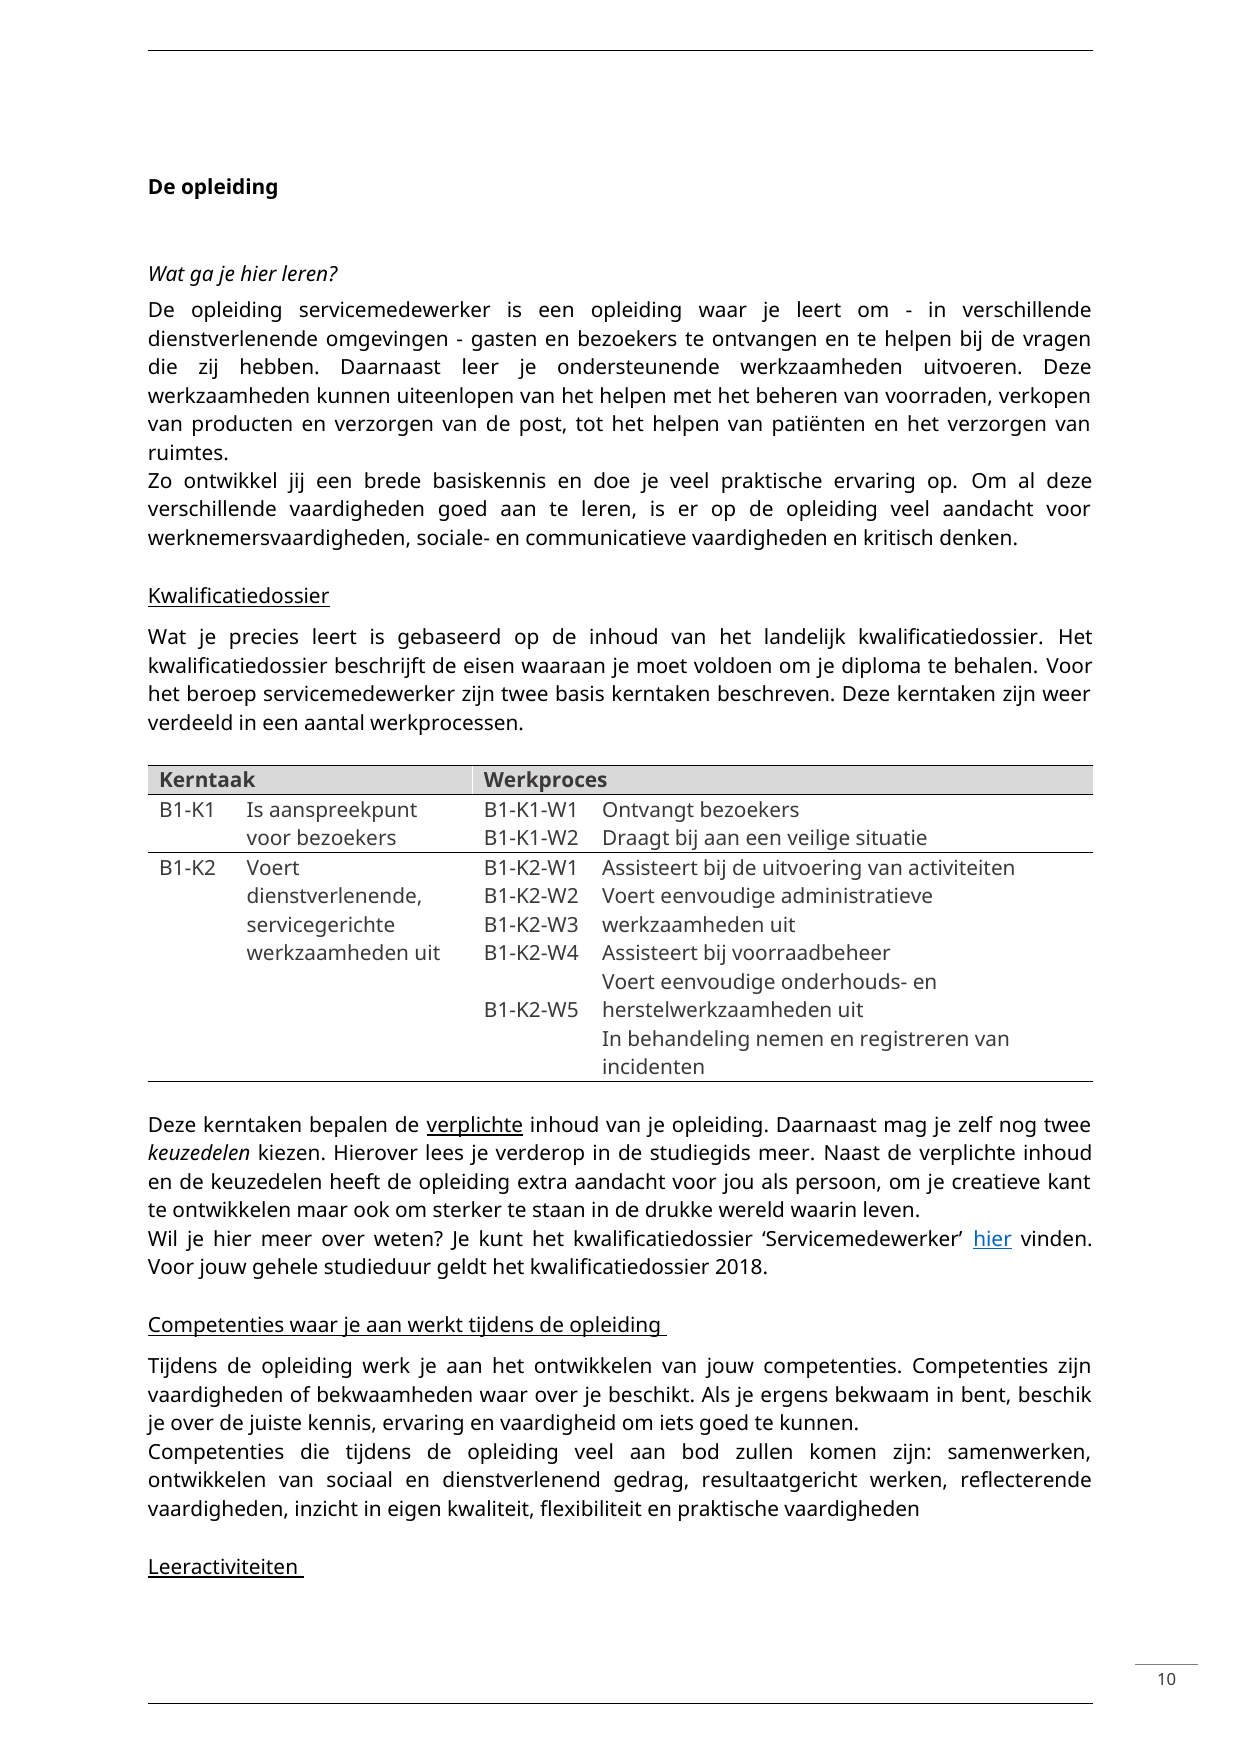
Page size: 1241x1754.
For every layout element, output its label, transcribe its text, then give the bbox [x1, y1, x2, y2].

text Deze kerntaken bepalen de verplichte inhoud van je opleiding. Daarnaast mag je zelf nog twee keuzedelen kiezen. Hierover lees je verderop in de studiegids meer. Naast de verplichte inhoud en de keuzedelen heeft de opleiding extra aandacht voor jou als persoon, om je creatieve kant te ontwikkelen maar ook om sterker te staan in de drukke wereld waarin leven. [148, 1110, 1093, 1224]
text Wat je precies leert is gebaseerd op de inhoud van het landelijk kwalificatiedossier. Het kwalificatiedossier beschrijft de eisen waaraan je moet voldoen om je diploma te behalen. Voor het beroep servicemedewerker zijn twee basis kerntaken beschreven. Deze kerntaken zijn weer verdeeld in een aantal werkprocessen. [148, 622, 1093, 736]
table_cell Voert dienstverlenende, servicegerichte werkzaamheden uit [235, 853, 472, 1081]
table_header Werkproces [473, 766, 1093, 794]
text Wil je hier meer over weten? Je kunt het kwalificatiedossier ‘Servicemedewerker’ hier vinden. Voor jouw gehele studieduur geldt het kwalificatiedossier 2018. [148, 1224, 1093, 1281]
table_cell B1-K1-W1 B1-K1-W2 [473, 795, 591, 852]
table_header Kerntaak [148, 766, 472, 794]
table_cell Ontvangt bezoekers Draagt bij aan een veilige situatie [591, 795, 1093, 852]
table_cell Assisteert bij de uitvoering van activiteiten Voert eenvoudige administratieve werkzaamheden uit Assisteert bij voorraadbeheer Voert eenvoudige onderhouds- en herstelwerkzaamheden uit In behandeling nemen en registreren van incidenten [591, 853, 1093, 1081]
table_cell B1-K2-W1 B1-K2-W2 B1-K2-W3 B1-K2-W4 B1-K2-W5 [473, 853, 591, 1081]
text De opleiding servicemedewerker is een opleiding waar je leert om - in verschillende dienstverlenende omgevingen - gasten en bezoekers te ontvangen en te helpen bij de vragen die zij hebben. Daarnaast leer je ondersteunende werkzaamheden uitvoeren. Deze werkzaamheden kunnen uiteenlopen van het helpen met het beheren van voorraden, verkopen van producten en verzorgen van de post, tot het helpen van patiënten en het verzorgen van ruimtes. [148, 296, 1093, 466]
text Competenties die tijdens de opleiding veel aan bod zullen komen zijn: samenwerken, ontwikkelen van sociaal en dienstverlenend gedrag, resultaatgericht werken, reflecterende vaardigheden, inzicht in eigen kwaliteit, flexibiliteit en praktische vaardigheden [148, 1437, 1093, 1522]
subtitle Kwalificatiedossier [148, 580, 1093, 610]
subtitle Competenties waar je aan werkt tijdens de opleiding [148, 1309, 1093, 1339]
table_cell Is aanspreekpunt voor bezoekers [235, 795, 472, 852]
subtitle Wat ga je hier leren? [148, 259, 1093, 287]
text Tijdens de opleiding werk je aan het ontwikkelen van jouw competenties. Competenties zijn vaardigheden of bekwaamheden waar over je beschikt. Als je ergens bekwaam in bent, beschik je over de juiste kennis, ervaring en vaardigheid om iets goed te kunnen. [148, 1352, 1093, 1437]
subtitle De opleiding [148, 172, 1093, 201]
subtitle Leeractiviteiten [148, 1551, 1093, 1581]
table_cell B1-K1 [148, 795, 235, 852]
text Zo ontwikkel jij een brede basiskennis en doe je veel praktische ervaring op. Om al deze verschillende vaardigheden goed aan te leren, is er op de opleiding veel aandacht voor werknemersvaardigheden, sociale- en communicatieve vaardigheden en kritisch denken. [148, 466, 1093, 551]
table_cell B1-K2 [148, 853, 235, 1081]
